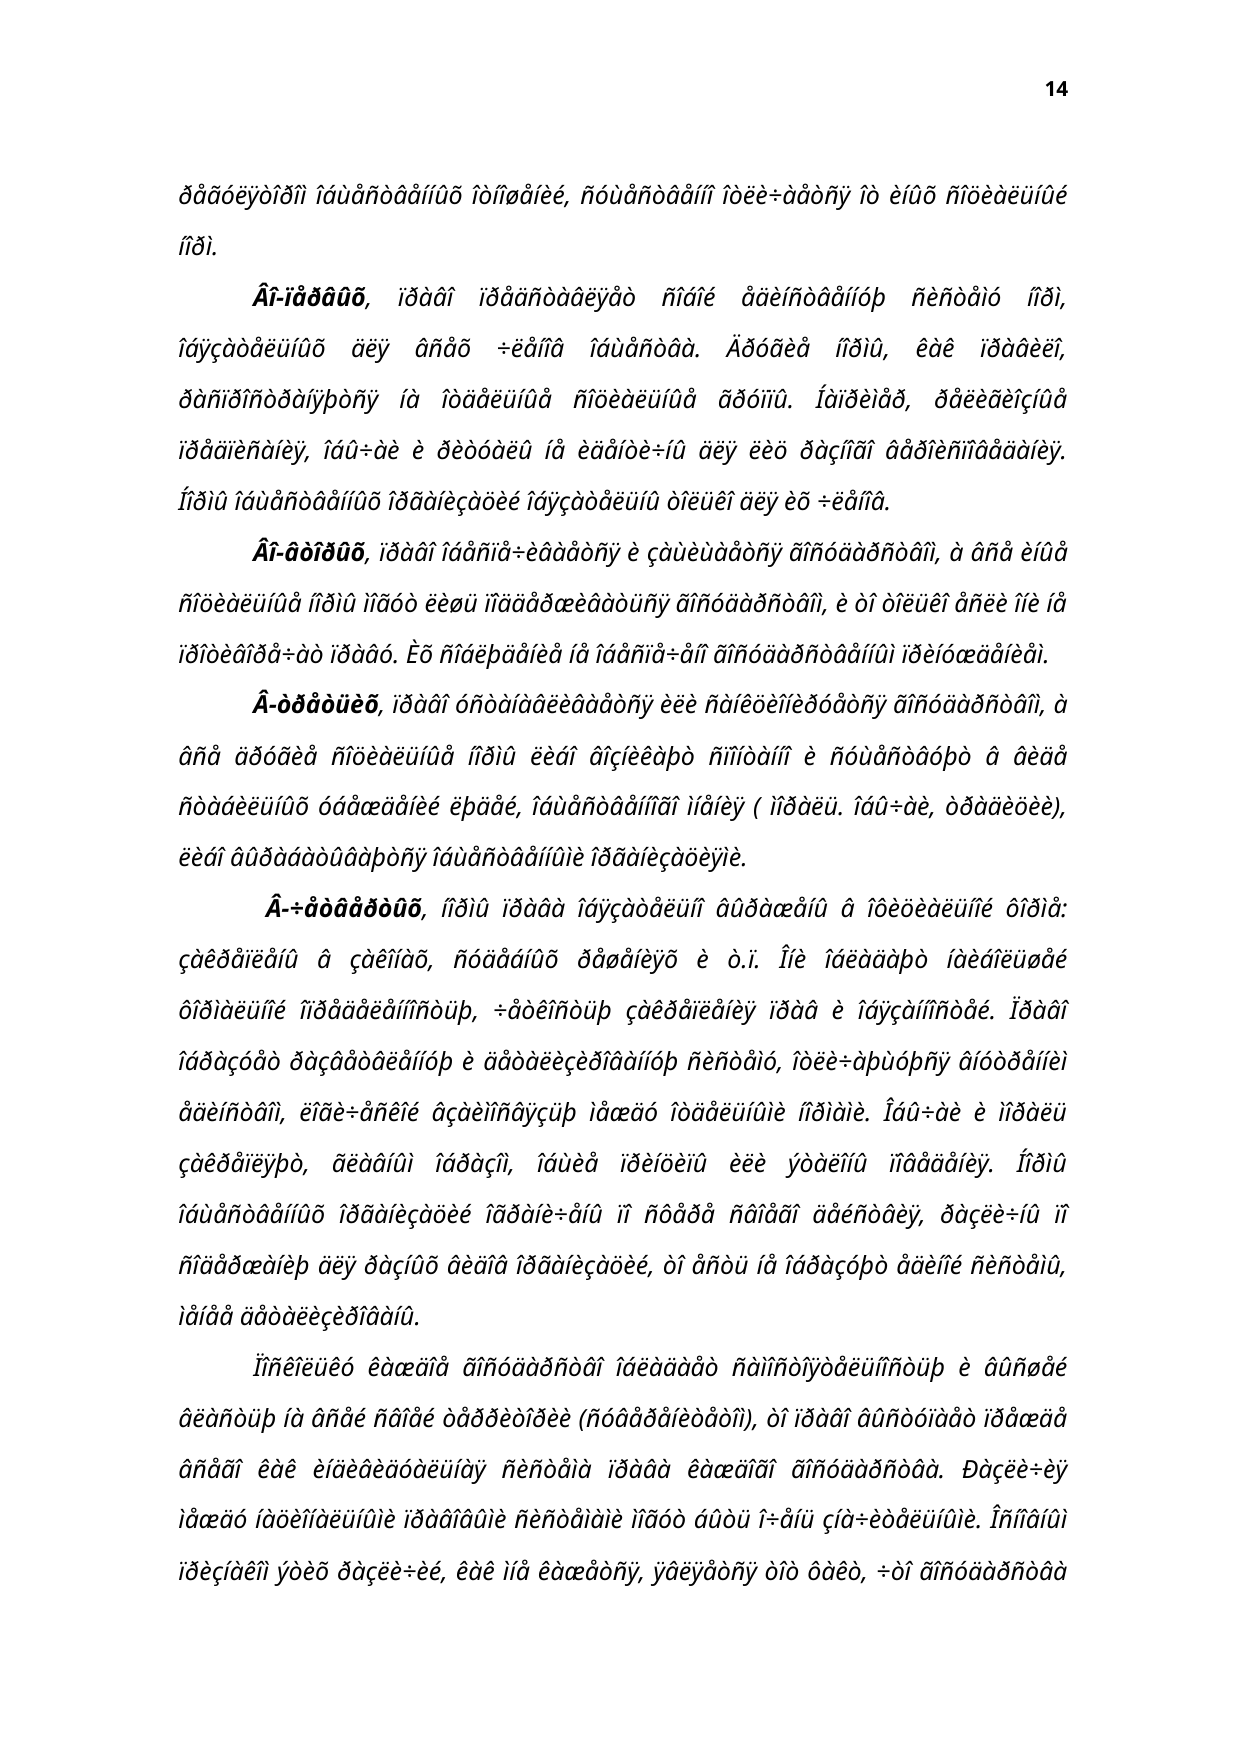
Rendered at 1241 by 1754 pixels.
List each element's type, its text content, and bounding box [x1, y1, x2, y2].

text Âî-âòîðûõ, ïðàâî îáåñïå÷èâàåòñÿ è çàùèùàåòñÿ ãîñóäàðñòâîì, à âñå èíûå ñîöèàëüíûå íîðìû ìîãóò ëèøü ïîääåðæèâàòüñÿ ãîñóäàðñòâîì, è òî òîëüêî åñëè îíè íå ïðîòèâîðå÷àò ïðàâó. Èõ ñîáëþäåíèå íå îáåñïå÷åíî ãîñóäàðñòâåííûì ïðèíóæäåíèåì. [178, 535, 1068, 671]
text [178, 178, 1068, 263]
text Â-÷åòâåðòûõ, íîðìû ïðàâà îáÿçàòåëüíî âûðàæåíû â îôèöèàëüíîé ôîðìå: çàêðåïëåíû â çàêîíàõ, ñóäåáíûõ ðåøåíèÿõ è ò.ï. Îíè îáëàäàþò íàèáîëüøåé ôîðìàëüíîé îïðåäåëåííîñòüþ, ÷åòêîñòüþ çàêðåïëåíèÿ ïðàâ è îáÿçàííîñòåé. Ïðàâî îáðàçóåò ðàçâåòâëåííóþ è äåòàëèçèðîâàííóþ ñèñòåìó, îòëè÷àþùóþñÿ âíóòðåííèì åäèíñòâîì, ëîãè÷åñêîé âçàèìîñâÿçüþ ìåæäó îòäåëüíûìè íîðìàìè. Îáû÷àè è ìîðàëü çàêðåïëÿþò, ãëàâíûì îáðàçîì, îáùèå ïðèíöèïû èëè ýòàëîíû ïîâåäåíèÿ. Íîðìû îáùåñòâåííûõ îðãàíèçàöèé îãðàíè÷åíû ïî ñôåðå ñâîåãî äåéñòâèÿ, ðàçëè÷íû ïî ñîäåðæàíèþ äëÿ ðàçíûõ âèäîâ îðãàíèçàöèé, òî åñòü íå îáðàçóþò åäèíîé ñèñòåìû, ìåíåå äåòàëèçèðîâàíû. [178, 891, 1068, 1333]
text Âî-ïåðâûõ, ïðàâî ïðåäñòàâëÿåò ñîáîé åäèíñòâåííóþ ñèñòåìó íîðì, îáÿçàòåëüíûõ äëÿ âñåõ ÷ëåíîâ îáùåñòâà. Äðóãèå íîðìû, êàê ïðàâèëî, ðàñïðîñòðàíÿþòñÿ íà îòäåëüíûå ñîöèàëüíûå ãðóïïû. Íàïðèìåð, ðåëèãèîçíûå ïðåäïèñàíèÿ, îáû÷àè è ðèòóàëû íå èäåíòè÷íû äëÿ ëèö ðàçíîãî âåðîèñïîâåäàíèÿ. Íîðìû îáùåñòâåííûõ îðãàíèçàöèé îáÿçàòåëüíû òîëüêî äëÿ èõ ÷ëåíîâ. [178, 280, 1068, 518]
text Â-òðåòüèõ, ïðàâî óñòàíàâëèâàåòñÿ èëè ñàíêöèîíèðóåòñÿ ãîñóäàðñòâîì, à âñå äðóãèå ñîöèàëüíûå íîðìû ëèáî âîçíèêàþò ñïîíòàííî è ñóùåñòâóþò â âèäå ñòàáèëüíûõ óáåæäåíèé ëþäåé, îáùåñòâåííîãî ìíåíèÿ ( ìîðàëü. îáû÷àè, òðàäèöèè), ëèáî âûðàáàòûâàþòñÿ îáùåñòâåííûìè îðãàíèçàöèÿìè. [178, 687, 1068, 874]
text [178, 1350, 1068, 1587]
